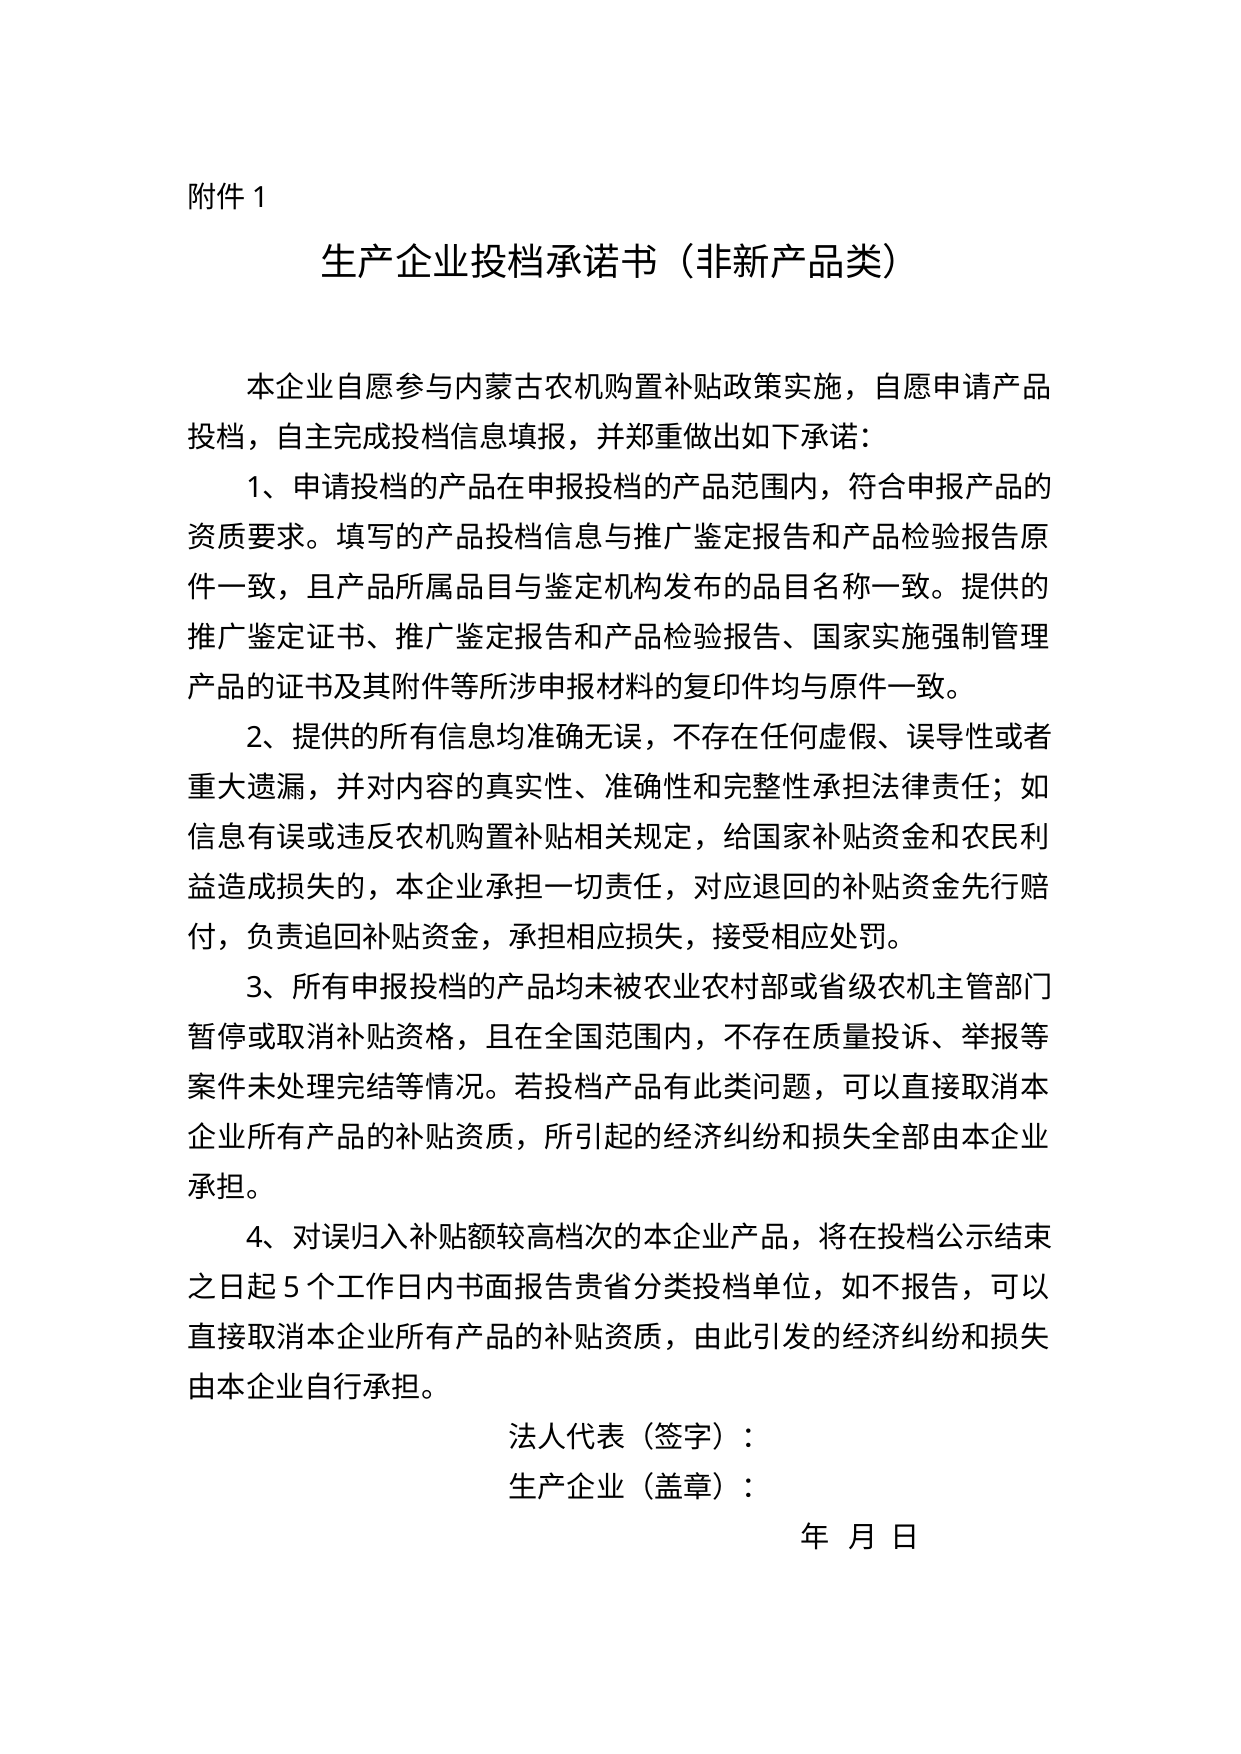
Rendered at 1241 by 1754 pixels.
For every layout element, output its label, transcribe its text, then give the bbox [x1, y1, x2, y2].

text 生产企业（盖章）： [187, 1457, 1053, 1507]
text 法人代表（签字）： [187, 1407, 1053, 1457]
text 附件1 [187, 162, 1053, 227]
text 1、申请投档的产品在申报投档的产品范围内，符合申报产品的资质要求。填写的产品投档信息与推广鉴定报告和产品检验报告原件一致，且产品所属品目与鉴定机构发布的品目名称一致。提供的推广鉴定证书、推广鉴定报告和产品检验报告、国家实施强制管理产品的证书及其附件等所涉申报材料的复印件均与原件一致。 [187, 457, 1053, 707]
text 2、提供的所有信息均准确无误，不存在任何虚假、误导性或者重大遗漏，并对内容的真实性、准确性和完整性承担法律责任；如信息有误或违反农机购置补贴相关规定，给国家补贴资金和农民利益造成损失的，本企业承担一切责任，对应退回的补贴资金先行赔付，负责追回补贴资金，承担相应损失，接受相应处罚。 [187, 707, 1053, 957]
text 本企业自愿参与内蒙古农机购置补贴政策实施，自愿申请产品投档，自主完成投档信息填报，并郑重做出如下承诺： [187, 357, 1053, 457]
text 3、所有申报投档的产品均未被农业农村部或省级农机主管部门暂停或取消补贴资格，且在全国范围内，不存在质量投诉、举报等案件未处理完结等情况。若投档产品有此类问题，可以直接取消本企业所有产品的补贴资质，所引起的经济纠纷和损失全部由本企业承担。 [187, 957, 1053, 1207]
text 生产企业投档承诺书（非新产品类） [187, 227, 1053, 292]
text 4、对误归入补贴额较高档次的本企业产品，将在投档公示结束之日起5个工作日内书面报告贵省分类投档单位，如不报告，可以直接取消本企业所有产品的补贴资质，由此引发的经济纠纷和损失由本企业自行承担。 [187, 1207, 1053, 1407]
text 年 月 日 [187, 1507, 1053, 1557]
